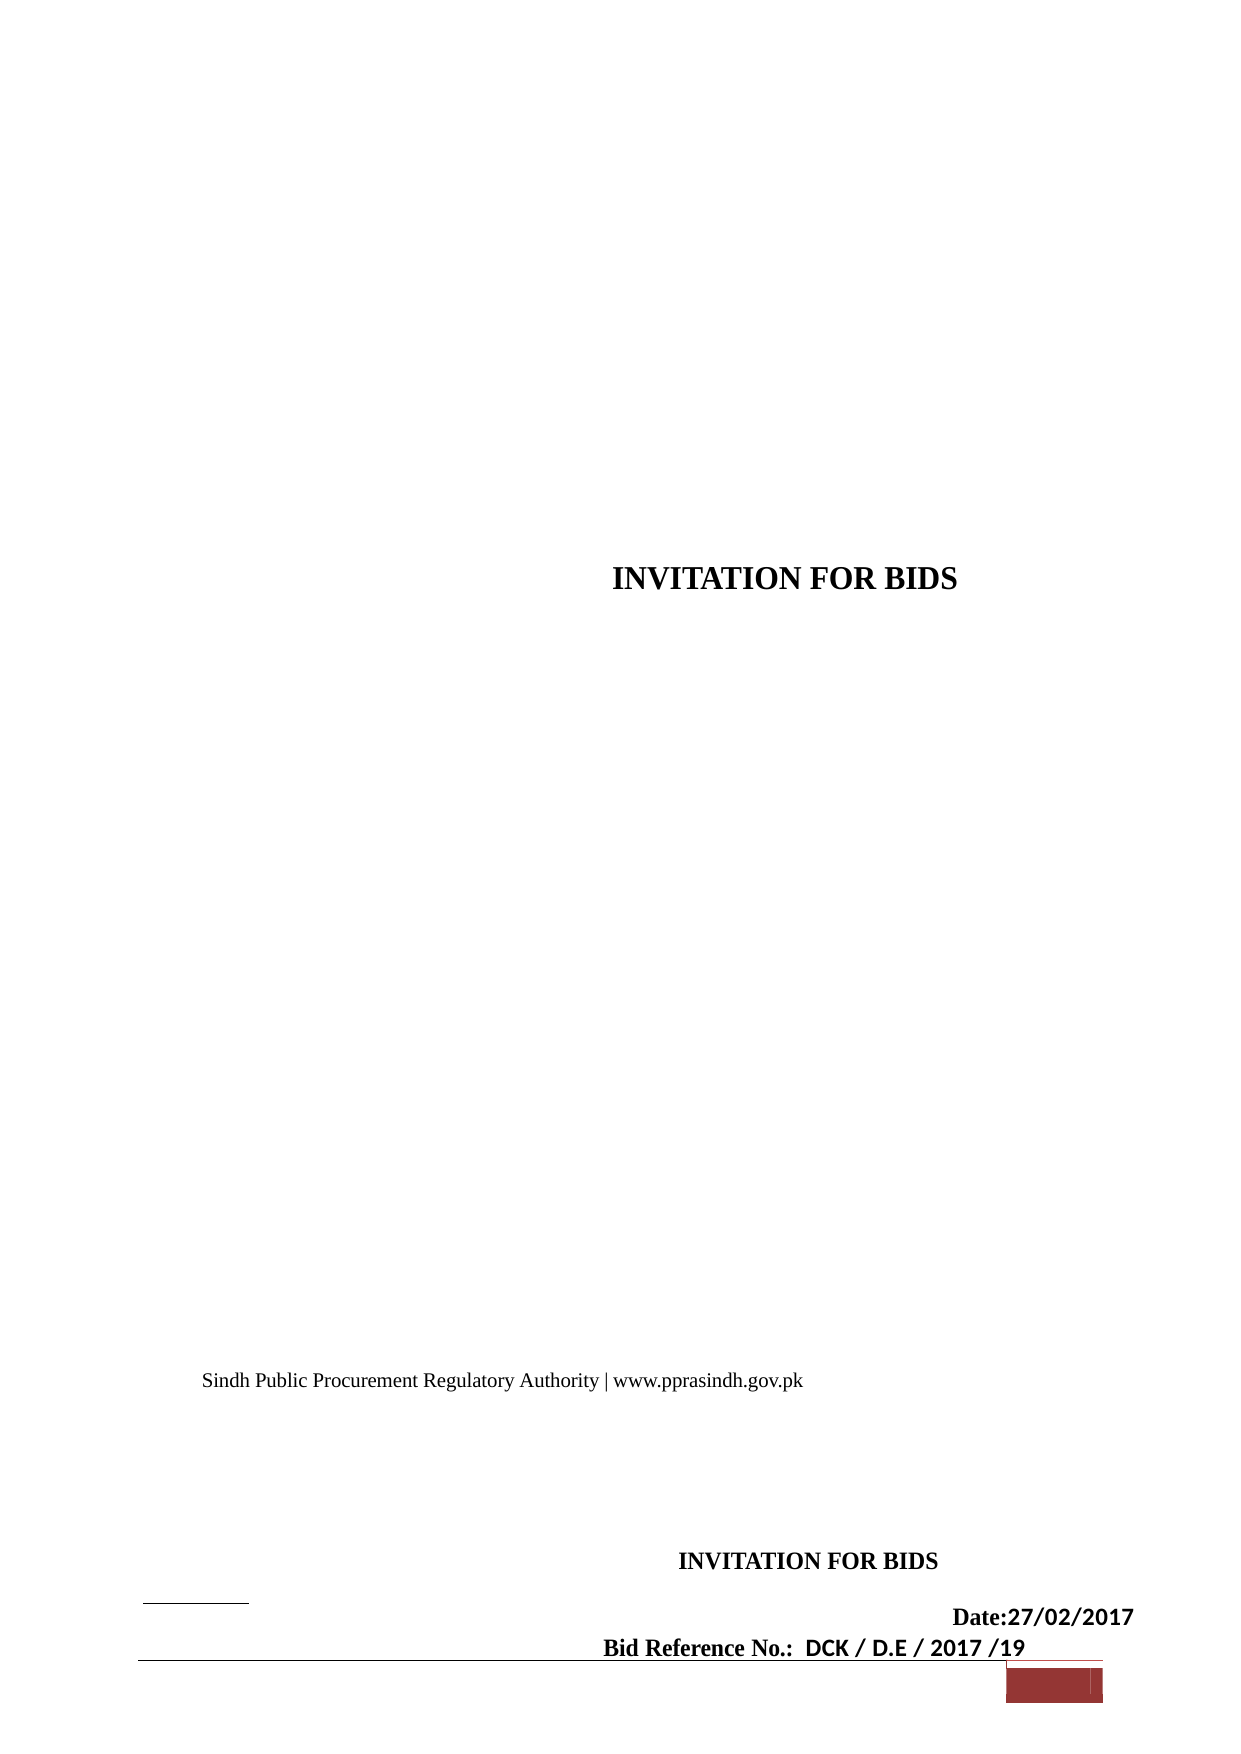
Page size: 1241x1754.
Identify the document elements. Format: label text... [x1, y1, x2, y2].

text Bid Reference No.: DCK / D.E / 2017 /19 [151, 1633, 1134, 1662]
text Date:27/02/2017 [151, 1599, 1134, 1633]
text INVITATION FOR BIDS [151, 1551, 1134, 1574]
text INVITATION FOR BIDS [436, 566, 1134, 596]
text Sindh Public Procurement Regulatory Authority | www.pprasindh.gov.pk 2 [150, 1373, 1134, 1394]
